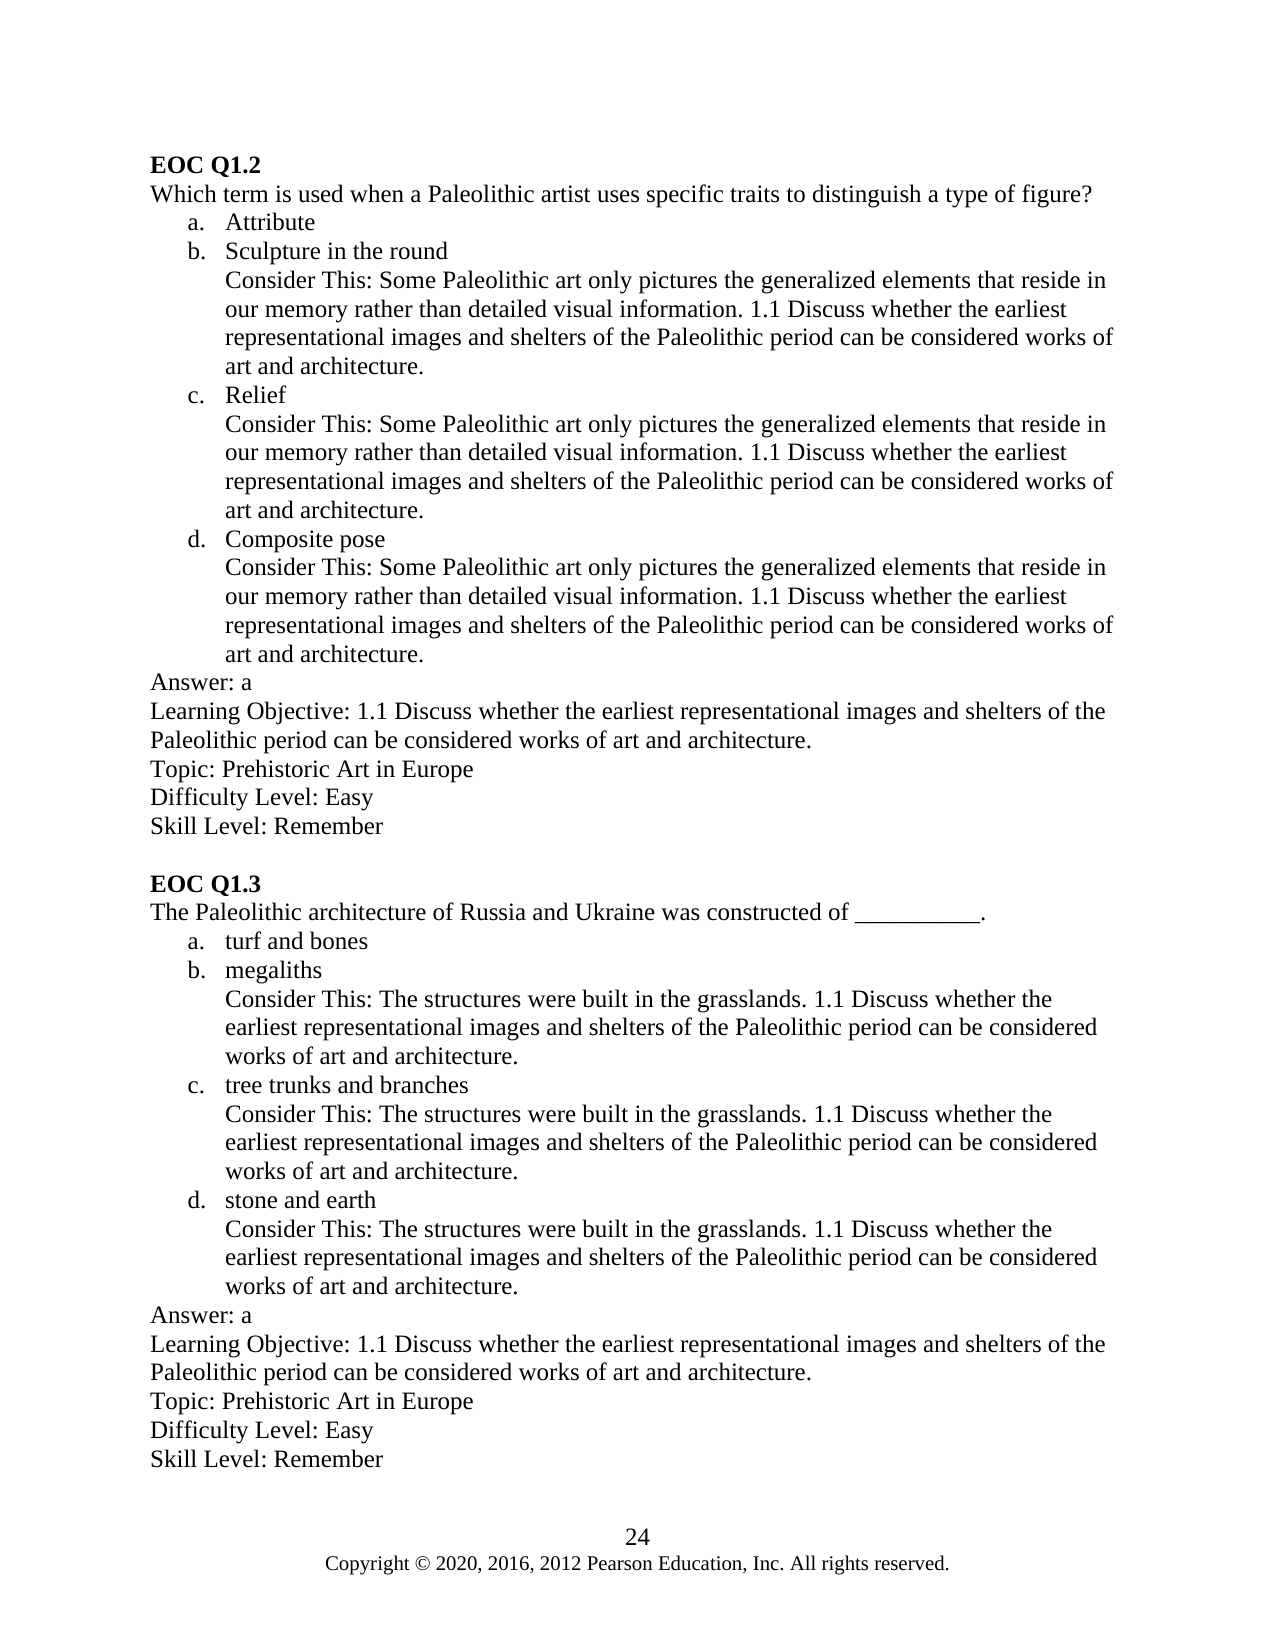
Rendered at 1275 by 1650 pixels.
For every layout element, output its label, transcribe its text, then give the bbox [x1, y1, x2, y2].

text Learning Objective: 1.1 Discuss whether the earliest representational images and shelters of the Paleolithic period can be considered works of art and architecture. [150, 696, 1125, 754]
subtitle EOC Q1.2 [150, 150, 1125, 179]
subtitle EOC Q1.3 [150, 869, 1125, 897]
text Skill Level: Remember [150, 811, 1125, 840]
list stone and earth Consider This: The structures were built in the grasslands. 1.1 Discuss whether the earliest representational images and shelters of the Paleolithic period can be considered works of art and architecture. [187, 1185, 1125, 1300]
text Topic: Prehistoric Art in Europe [150, 1386, 1125, 1415]
text Difficulty Level: Easy [150, 782, 1125, 811]
text Skill Level: Remember [150, 1444, 1125, 1472]
list Relief Consider This: Some Paleolithic art only pictures the generalized elements that reside in our memory rather than detailed visual information. 1.1 Discuss whether the earliest representational images and shelters of the Paleolithic period can be considered works of art and architecture. [187, 380, 1125, 524]
list megaliths Consider This: The structures were built in the grasslands. 1.1 Discuss whether the earliest representational images and shelters of the Paleolithic period can be considered works of art and architecture. [187, 955, 1125, 1070]
list turf and bones [187, 926, 1125, 955]
text The Paleolithic architecture of Russia and Ukraine was constructed of __________. [150, 897, 1125, 926]
list Composite pose Consider This: Some Paleolithic art only pictures the generalized elements that reside in our memory rather than detailed visual information. 1.1 Discuss whether the earliest representational images and shelters of the Paleolithic period can be considered works of art and architecture. [187, 524, 1125, 667]
text Topic: Prehistoric Art in Europe [150, 754, 1125, 782]
list tree trunks and branches Consider This: The structures were built in the grasslands. 1.1 Discuss whether the earliest representational images and shelters of the Paleolithic period can be considered works of art and architecture. [187, 1070, 1125, 1185]
text Learning Objective: 1.1 Discuss whether the earliest representational images and shelters of the Paleolithic period can be considered works of art and architecture. [150, 1329, 1125, 1386]
text Which term is used when a Paleolithic artist uses specific traits to distinguish a type of figure? [150, 179, 1125, 207]
text Difficulty Level: Easy [150, 1415, 1125, 1444]
list Sculpture in the round Consider This: Some Paleolithic art only pictures the generalized elements that reside in our memory rather than detailed visual information. 1.1 Discuss whether the earliest representational images and shelters of the Paleolithic period can be considered works of art and architecture. [187, 236, 1125, 380]
text Answer: a [150, 667, 1125, 696]
text Answer: a [150, 1300, 1125, 1329]
list Attribute [187, 207, 1125, 236]
